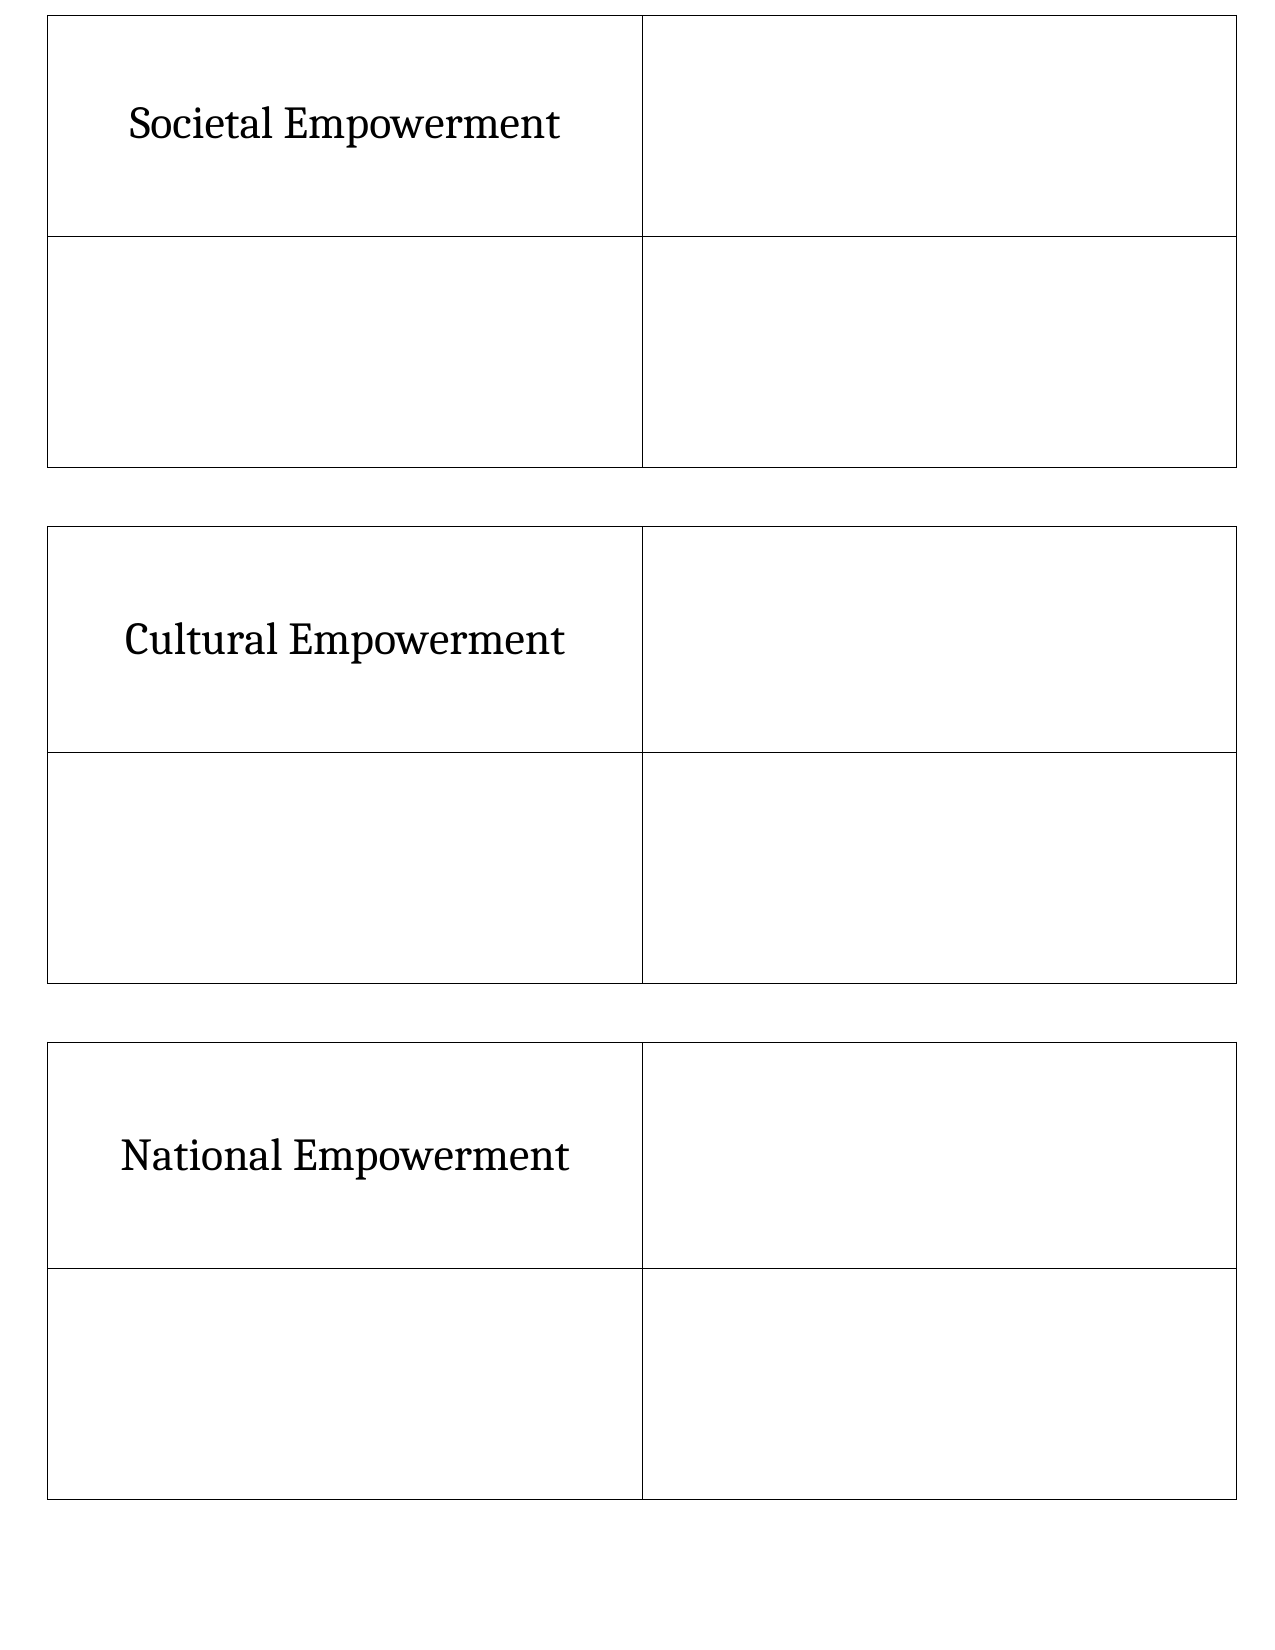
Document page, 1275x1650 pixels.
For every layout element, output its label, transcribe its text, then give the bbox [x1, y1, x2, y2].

table_cell [48, 753, 642, 983]
table_cell [643, 1269, 1236, 1499]
table_header [643, 527, 1236, 752]
table_header [643, 1043, 1236, 1268]
table_cell [48, 1269, 642, 1499]
table_cell [643, 753, 1236, 983]
table_header Societal Empowerment [48, 16, 642, 236]
table_cell [643, 237, 1236, 467]
table_header Cultural Empowerment [48, 527, 642, 752]
table_cell [48, 237, 642, 467]
table_header National Empowerment [48, 1043, 642, 1268]
table_header [643, 16, 1236, 236]
